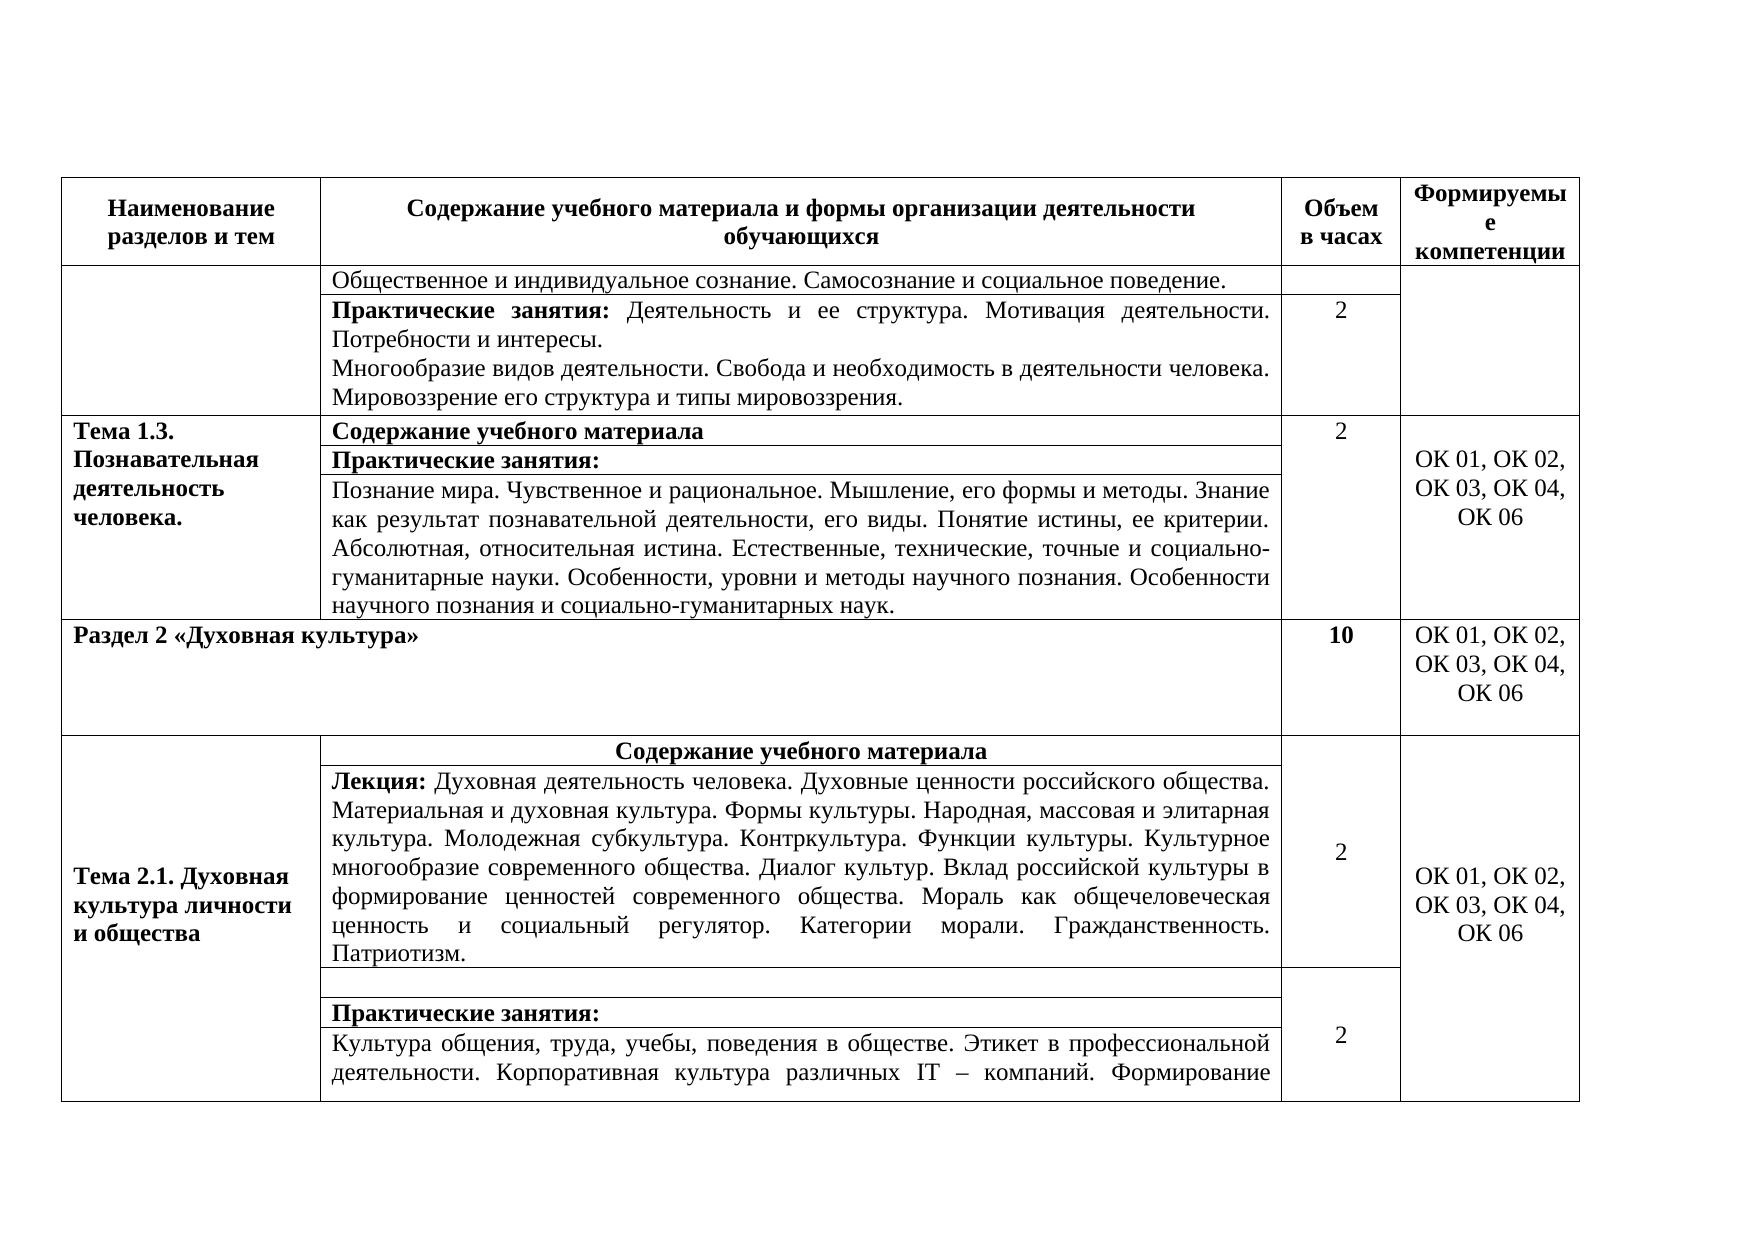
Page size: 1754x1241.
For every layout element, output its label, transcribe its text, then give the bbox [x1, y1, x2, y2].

table_cell Практические занятия: Деятельность и ее структура. Мотивация деятельности. Потребности и интересы. Многообразие видов деятельности. Свобода и необходимость в деятельности человека. Мировоззрение его структура и типы мировоззрения. [321, 295, 1281, 415]
table_cell Тема 2.1. Духовная культура личности и общества [62, 736, 320, 1101]
table_cell Содержание учебного материала [321, 736, 1281, 765]
table_cell Познание мира. Чувственное и рациональное. Мышление, его формы и методы. Знание как результат познавательной деятельности, его виды. Понятие истины, ее критерии. Абсолютная, относительная истина. Естественные, технические, точные и социально-гуманитарные науки. Особенности, уровни и методы научного познания. Особенности научного познания и социально-гуманитарных наук. [321, 475, 1281, 619]
table_cell ОК 01, ОК 02, ОК 03, ОК 04, ОК 06 [1401, 620, 1579, 735]
table_header Объем в часах [1282, 178, 1400, 264]
table_cell 2 [1282, 416, 1400, 619]
table_cell 2 [1282, 736, 1400, 967]
table_cell ОК 01, ОК 02, ОК 03, ОК 04, ОК 06 [1401, 736, 1579, 1101]
table_cell Практические занятия: [321, 446, 1281, 474]
table_cell ОК 01, ОК 02, ОК 03, ОК 04, ОК 06 [1401, 416, 1579, 619]
table_cell Лекция: Духовная деятельность человека. Духовные ценности российского общества. Материальная и духовная культура. Формы культуры. Народная, массовая и элитарная культура. Молодежная субкультура. Контркультура. Функции культуры. Культурное многообразие современного общества. Диалог культур. Вклад российской культуры в формирование ценностей современного общества. Мораль как общечеловеческая ценность и социальный регулятор. Категории морали. Гражданственность. Патриотизм. [321, 766, 1281, 967]
table_cell Практические занятия: [321, 998, 1281, 1027]
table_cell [321, 266, 1281, 294]
table_cell 2 [1282, 295, 1400, 415]
table_header Наименование разделов и тем [62, 178, 320, 264]
table_cell Содержание учебного материала [321, 416, 1281, 444]
table_cell 10 [1282, 620, 1400, 735]
table_cell Раздел 2 «Духовная культура» [62, 620, 1281, 735]
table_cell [321, 1028, 1281, 1101]
table_cell 2 [1282, 968, 1400, 1101]
table_cell Тема 1.3. Познавательная деятельность человека. [62, 416, 320, 619]
table_cell [321, 968, 1281, 997]
table_header Формируемые компетенции [1401, 178, 1579, 264]
table_header Содержание учебного материала и формы организации деятельности обучающихся [321, 178, 1281, 264]
